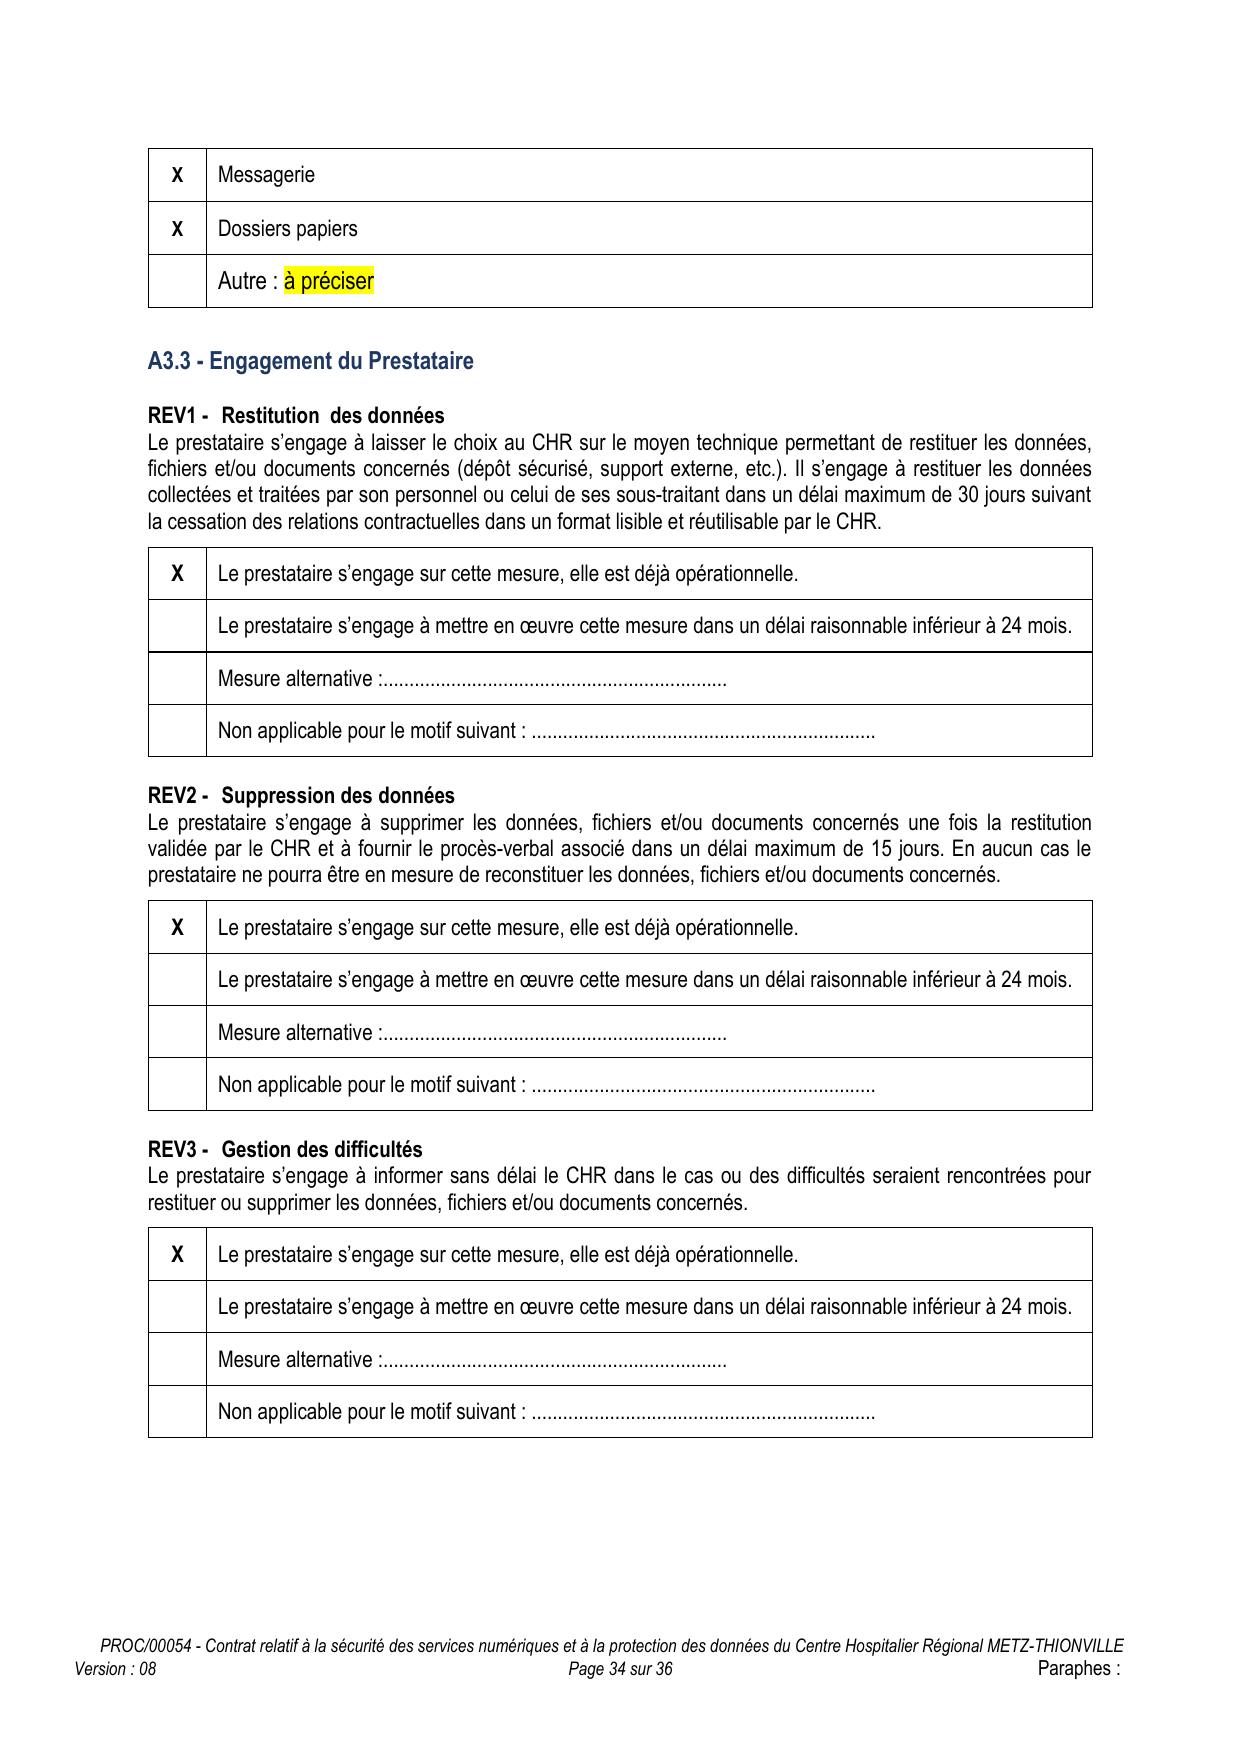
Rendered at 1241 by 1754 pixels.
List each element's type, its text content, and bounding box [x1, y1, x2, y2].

table_cell Le prestataire s’engage à mettre en œuvre cette mesure dans un délai raisonnable inférieur à 24 mois. [207, 954, 1092, 1005]
subtitle A3.3 - Engagement du Prestataire [148, 346, 1093, 375]
table_cell [149, 1006, 206, 1057]
table_cell [149, 705, 206, 756]
table_cell [149, 653, 206, 704]
text Restitution des données [148, 402, 1093, 429]
table_cell [149, 1281, 206, 1332]
table_cell Non applicable pour le motif suivant : .................................................................. [207, 1058, 1092, 1110]
table_cell Le prestataire s’engage à mettre en œuvre cette mesure dans un délai raisonnable inférieur à 24 mois. [207, 1281, 1092, 1332]
table_header X [149, 901, 206, 952]
table_header X [149, 548, 206, 599]
table_cell Non applicable pour le motif suivant : .................................................................. [207, 705, 1092, 756]
table_cell Mesure alternative :.................................................................. [207, 1006, 1092, 1057]
table_cell Le prestataire s’engage à mettre en œuvre cette mesure dans un délai raisonnable inférieur à 24 mois. [207, 600, 1092, 651]
table_header Le prestataire s’engage sur cette mesure, elle est déjà opérationnelle. [207, 1228, 1092, 1280]
table_cell Mesure alternative :.................................................................. [207, 653, 1092, 704]
table_cell [149, 1386, 206, 1437]
text Gestion des difficultés [148, 1136, 1093, 1162]
table_header X [149, 1228, 206, 1280]
table_cell [149, 600, 206, 651]
table_cell Dossiers papiers [207, 202, 1092, 254]
table_header Le prestataire s’engage sur cette mesure, elle est déjà opérationnelle. [207, 548, 1092, 599]
table_cell X [149, 202, 206, 254]
table_cell [149, 1333, 206, 1384]
table_cell [149, 1058, 206, 1110]
table_cell Non applicable pour le motif suivant : .................................................................. [207, 1386, 1092, 1437]
table_cell X [149, 149, 206, 201]
text Le prestataire s’engage à laisser le choix au CHR sur le moyen technique permettant de restituer les données, fichiers et/ou documents concernés (dépôt sécurisé, support externe, etc.). Il s’engage à restituer les données collectées et traitées par son personnel ou celui de ses sous-traitant dans un délai maximum de 30 jours suivant la cessation des relations contractuelles dans un format lisible et réutilisable par le CHR. [148, 429, 1093, 534]
table_cell Messagerie [207, 149, 1092, 201]
text Suppression des données [148, 782, 1093, 808]
table_cell Autre : à préciser [207, 255, 1092, 307]
text Le prestataire s’engage à supprimer les données, fichiers et/ou documents concernés une fois la restitution validée par le CHR et à fournir le procès-verbal associé dans un délai maximum de 15 jours. En aucun cas le prestataire ne pourra être en mesure de reconstituer les données, fichiers et/ou documents concernés. [148, 808, 1093, 888]
table_cell Mesure alternative :.................................................................. [207, 1333, 1092, 1384]
table_cell [149, 255, 206, 307]
table_cell [149, 954, 206, 1005]
table_header Le prestataire s’engage sur cette mesure, elle est déjà opérationnelle. [207, 901, 1092, 952]
text Le prestataire s’engage à informer sans délai le CHR dans le cas ou des difficultés seraient rencontrées pour restituer ou supprimer les données, fichiers et/ou documents concernés. [148, 1162, 1093, 1215]
